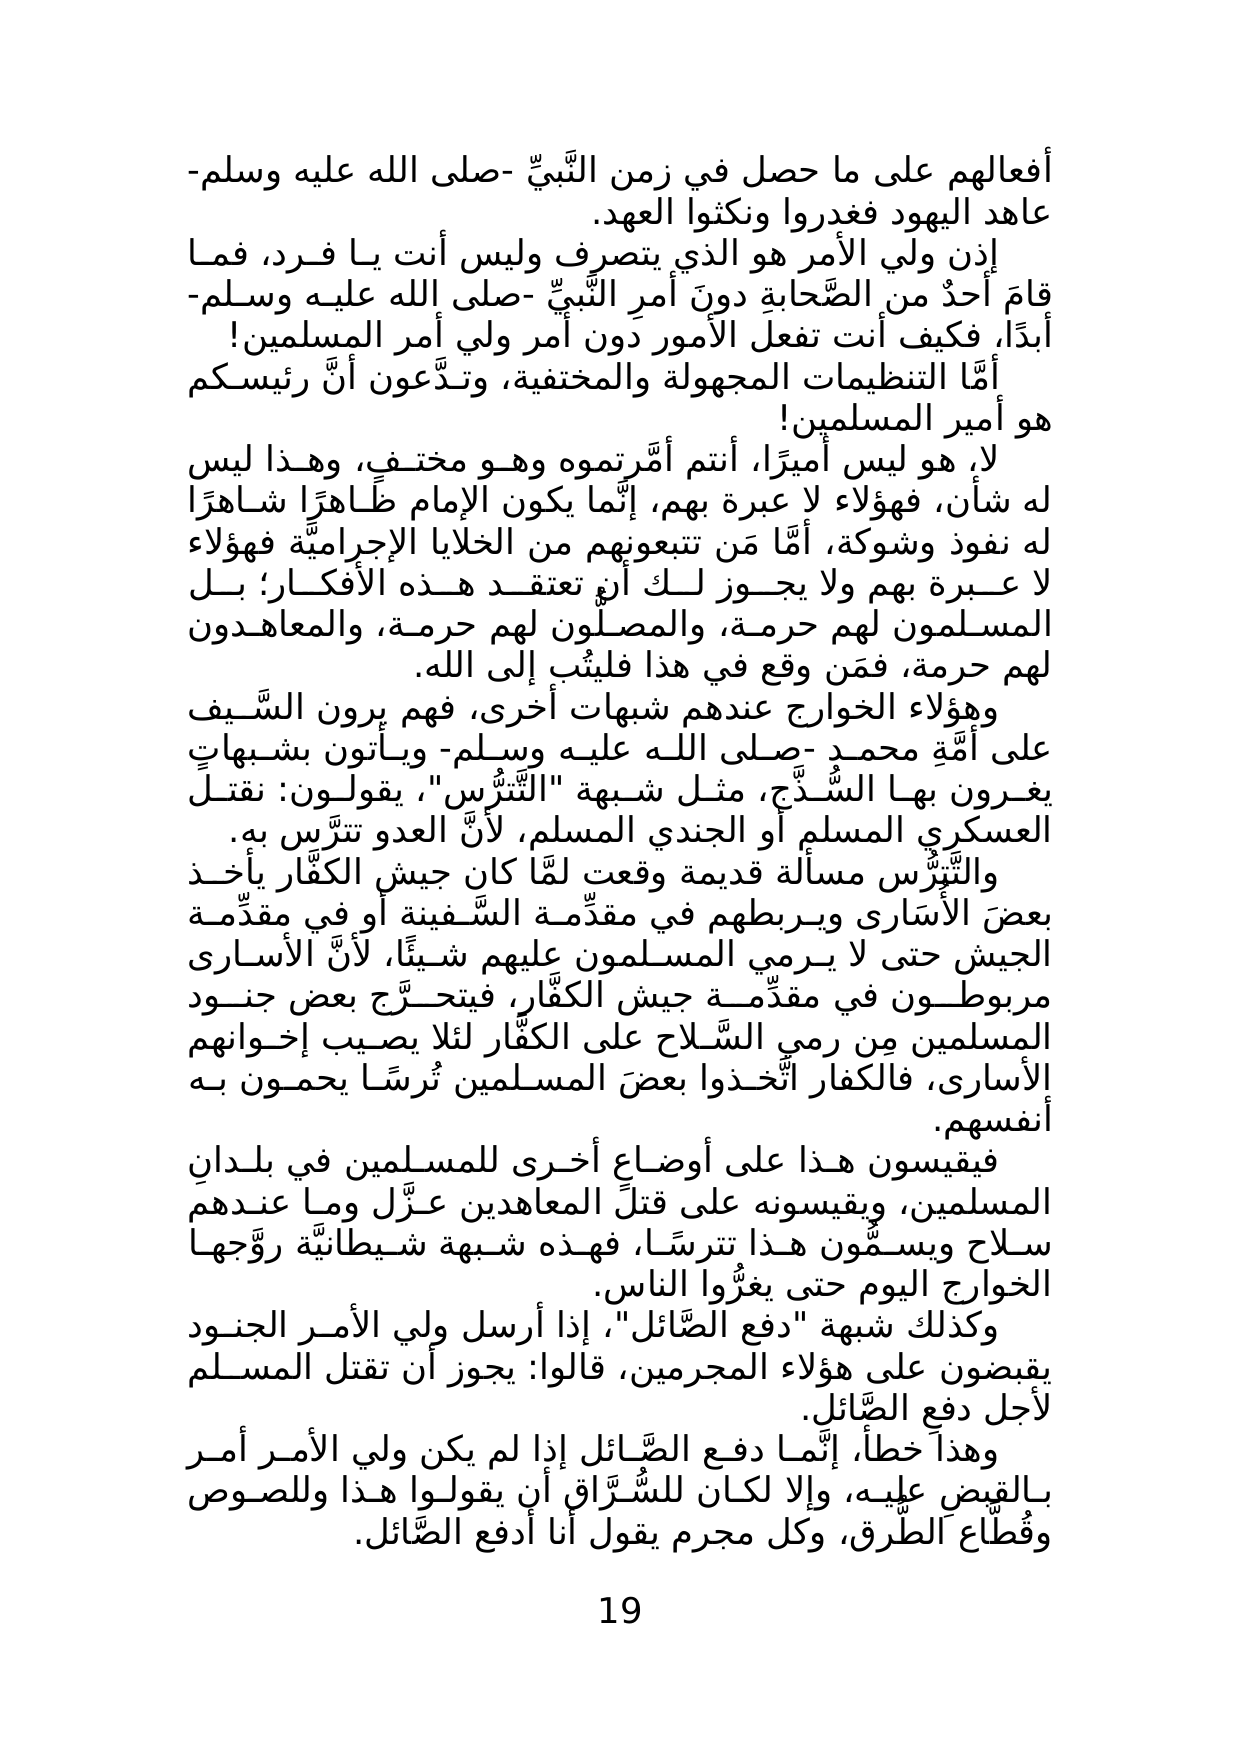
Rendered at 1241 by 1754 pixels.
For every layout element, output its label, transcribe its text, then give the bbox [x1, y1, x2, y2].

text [187, 150, 1053, 232]
text والتَّترُّس مسألة قديمة وقعت لمَّا كان جيش الكفَّار يأخذ بعضَ الأُسَارى ويربطهم في مقدِّمة السَّفينة أو في مقدِّمة الجيش حتى لا يرمي المسلمون عليهم شيئًا، لأنَّ الأسارى مربوطون في مقدِّمة جيش الكفَّار، فيتحرَّج بعض جنود المسلمين مِن رمي السَّلاح على الكفَّار لئلا يصيب إخوانهم الأسارى، فالكفار اتَّخذوا بعضَ المسلمين تُرسًا يحمون به أنفسهم. [187, 851, 1053, 1140]
text فيقيسون هذا على أوضاعٍ أخرى للمسلمين في بلدانِ المسلمين، ويقيسونه على قتل المعاهدين عزَّل وما عندهم سلاح ويسمُّون هذا تترسًا، فهذه شبهة شيطانيَّة روَّجها الخوارج اليوم حتى يغرُّوا الناس. [187, 1140, 1053, 1305]
text أمَّا التنظيمات المجهولة والمختفية، وتدَّعون أنَّ رئيسكم هو أمير المسلمين! [187, 356, 1053, 439]
text وهذا خطأ، إنَّما دفع الصَّائل إذا لم يكن ولي الأمر أمر بالقبضِ عليه، وإلا لكان للسُّرَّاق أن يقولوا هذا وللصوص وقُطَّاع الطُّرق، وكل مجرم يقول أنا أدفع الصَّائل. [187, 1429, 1053, 1552]
text لا، هو ليس أميرًا، أنتم أمَّرتموه وهو مختفٍ، وهذا ليس له شأن، فهؤلاء لا عبرة بهم، إنَّما يكون الإمام ظاهرًا شاهرًا له نفوذ وشوكة، أمَّا مَن تتبعونهم من الخلايا الإجراميَّة فهؤلاء لا عبرة بهم ولا يجوز لك أن تعتقد هذه الأفكار؛ بل المسلمون لهم حرمة، والمصلُّون لهم حرمة، والمعاهدون لهم حرمة، فمَن وقع في هذا فليتُب إلى الله. [187, 439, 1053, 686]
text إذن ولي الأمر هو الذي يتصرف وليس أنت يا فرد، فما قامَ أحدٌ من الصَّحابةِ دونَ أمرِ النَّبيِّ -صلى الله عليه وسلم- أبدًا، فكيف أنت تفعل الأمور دون أمر ولي أمر المسلمين! [187, 232, 1053, 356]
text وهؤلاء الخوارج عندهم شبهات أخرى، فهم يرون السَّيف على أمَّةِ محمد -صلى الله عليه وسلم- ويأتون بشبهاتٍ يغرون بها السُّذَّج، مثل شبهة "التَّترُّس"، يقولون: نقتل العسكري المسلم أو الجندي المسلم، لأنَّ العدو تترَّس به. [187, 686, 1053, 851]
text وكذلك شبهة "دفع الصَّائل"، إذا أرسل ولي الأمر الجنود يقبضون على هؤلاء المجرمين، قالوا: يجوز أن تقتل المسلم لأجل دفعِ الصَّائل. [187, 1305, 1053, 1429]
